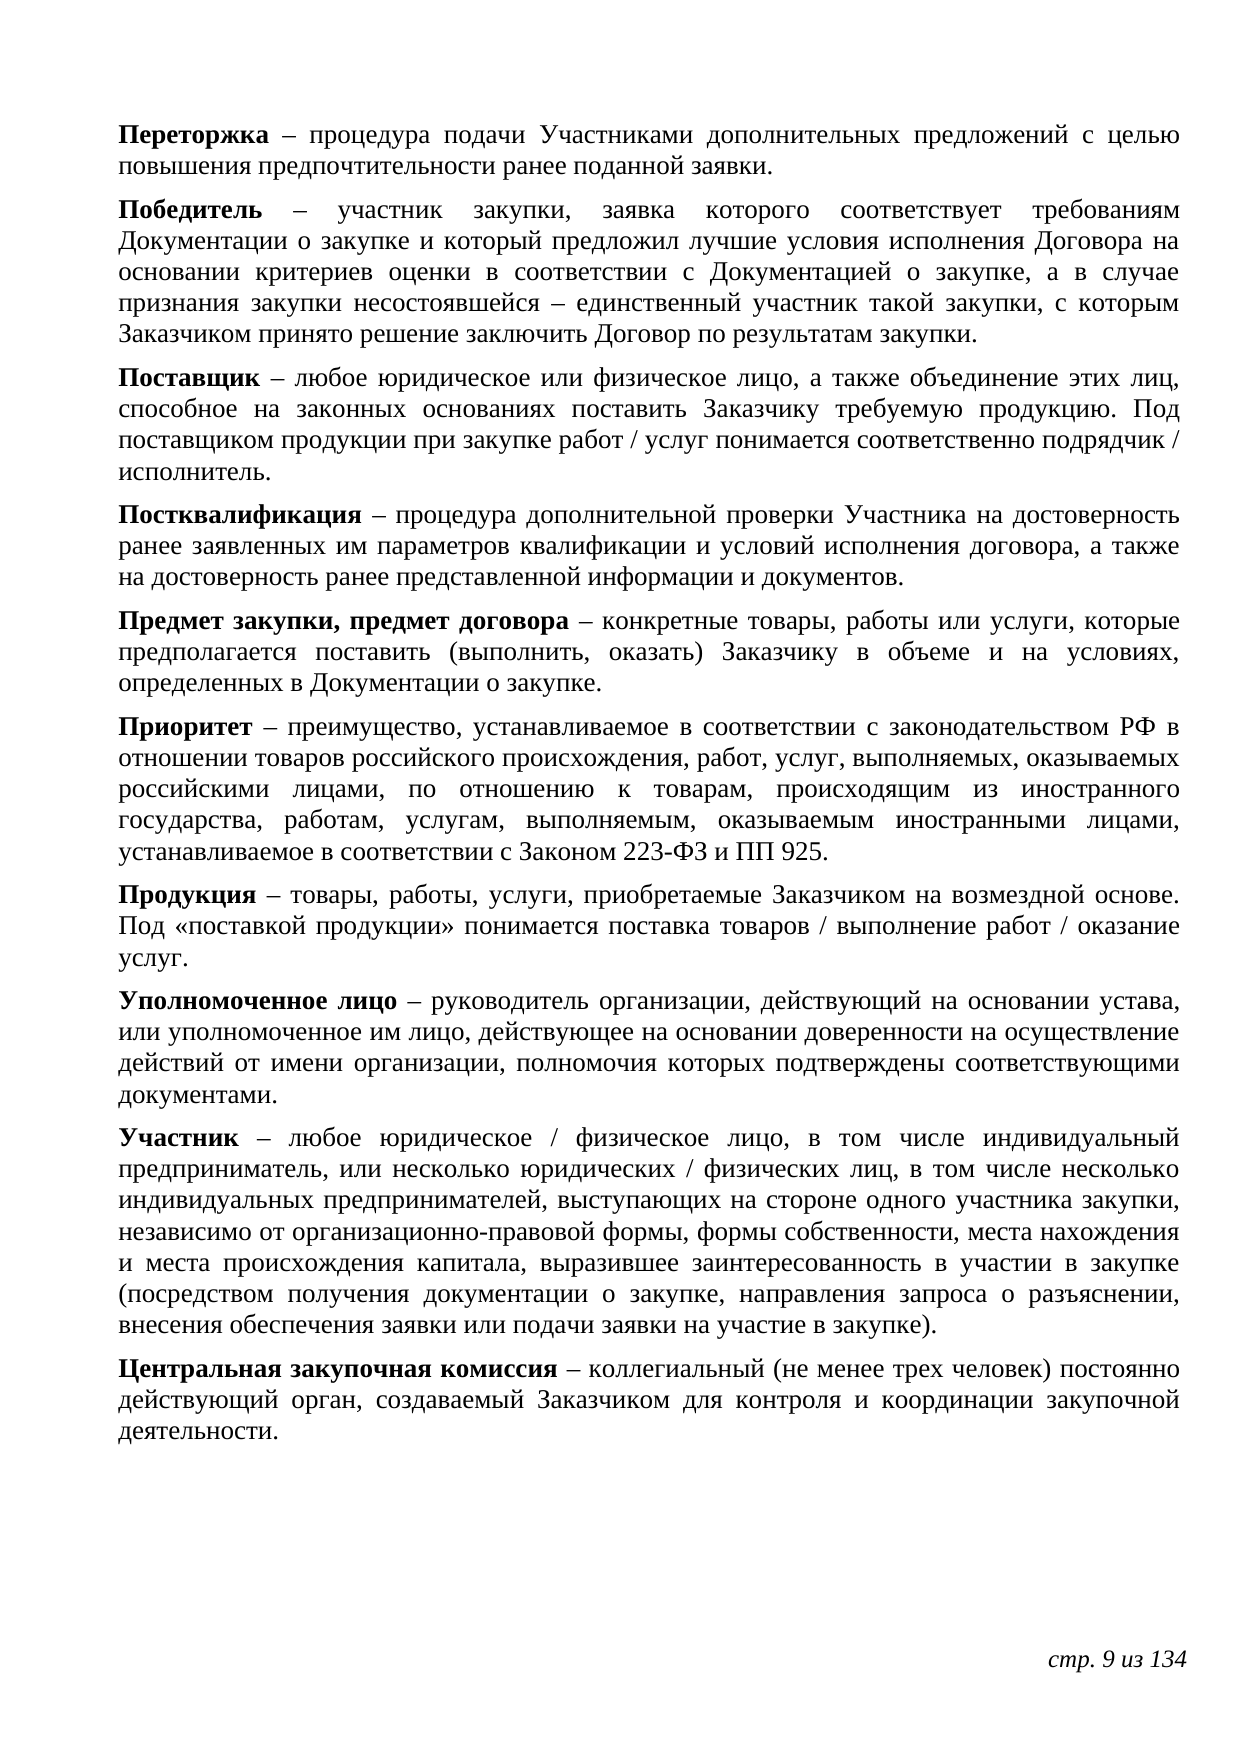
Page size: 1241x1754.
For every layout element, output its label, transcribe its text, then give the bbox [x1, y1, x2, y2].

text Уполномоченное лицо – руководитель организации, действующий на основании устава, или уполномоченное им лицо, действующее на основании доверенности на осуществление действий от имени организации, полномочия которых подтверждены соответствующими документами. [118, 984, 1181, 1109]
text Продукция – товары, работы, услуги, приобретаемые Заказчиком на возмездной основе. Под «поставкой продукции» понимается поставка товаров / выполнение работ / оказание услуг. [118, 878, 1181, 972]
text Предмет закупки, предмет договора – конкретные товары, работы или услуги, которые предполагается поставить (выполнить, оказать) Заказчику в объеме и на условиях, определенных в Документации о закупке. [118, 604, 1181, 698]
text Победитель – участник закупки, заявка которого соответствует требованиям Документации о закупке и который предложил лучшие условия исполнения Договора на основании критериев оценки в соответствии с Документацией о закупке, а в случае признания закупки несостоявшейся – единственный участник такой закупки, с которым Заказчиком принято решение заключить Договор по результатам закупки. [118, 193, 1181, 349]
text Поставщик – любое юридическое или физическое лицо, а также объединение этих лиц, способное на законных основаниях поставить Заказчику требуемую продукцию. Под поставщиком продукции при закупке работ / услуг понимается соответственно подрядчик / исполнитель. [118, 361, 1181, 486]
text Постквалификация – процедура дополнительной проверки Участника на достоверность ранее заявленных им параметров квалификации и условий исполнения договора, а также на достоверность ранее представленной информации и документов. [118, 498, 1181, 592]
text Приоритет – преимущество, устанавливаемое в соответствии с законодательством РФ в отношении товаров российского происхождения, работ, услуг, выполняемых, оказываемых российскими лицами, по отношению к товарам, происходящим из иностранного государства, работам, услугам, выполняемым, оказываемым иностранными лицами, устанавливаемое в соответствии с Законом 223-ФЗ и ПП 925. [118, 710, 1181, 866]
text Переторжка – процедура подачи Участниками дополнительных предложений с целью повышения предпочтительности ранее поданной заявки. [118, 118, 1181, 180]
text Центральная закупочная комиссия – коллегиальный (не менее трех человек) постоянно действующий орган, создаваемый Заказчиком для контроля и координации закупочной деятельности. [118, 1352, 1181, 1445]
text Участник – любое юридическое / физическое лицо, в том числе индивидуальный предприниматель, или несколько юридических / физических лиц, в том числе несколько индивидуальных предпринимателей, выступающих на стороне одного участника закупки, независимо от организационно-правовой формы, формы собственности, места нахождения и места происхождения капитала, выразившее заинтересованность в участии в закупке (посредством получения документации о закупке, направления запроса о разъяснении, внесения обеспечения заявки или подачи заявки на участие в закупке). [118, 1121, 1181, 1339]
